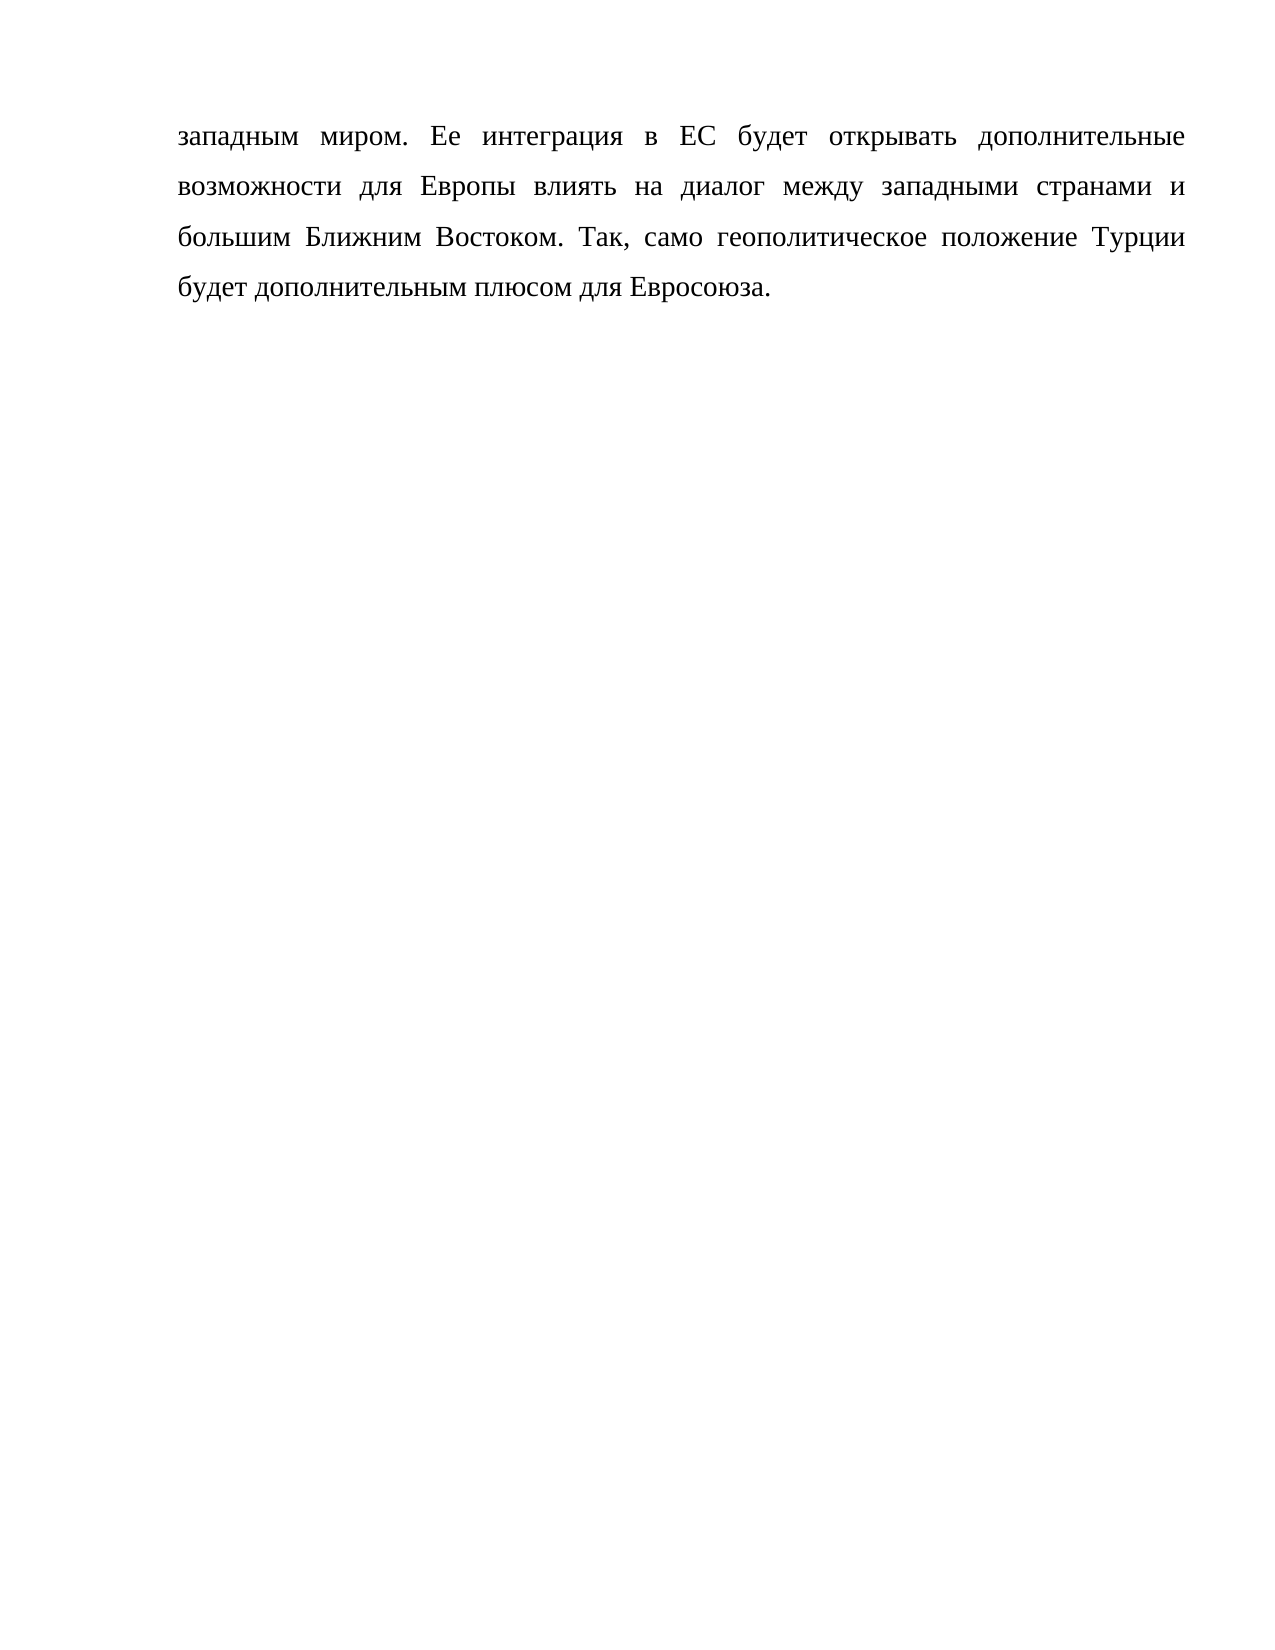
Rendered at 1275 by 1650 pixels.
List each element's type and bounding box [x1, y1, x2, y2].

text [177, 118, 1186, 303]
